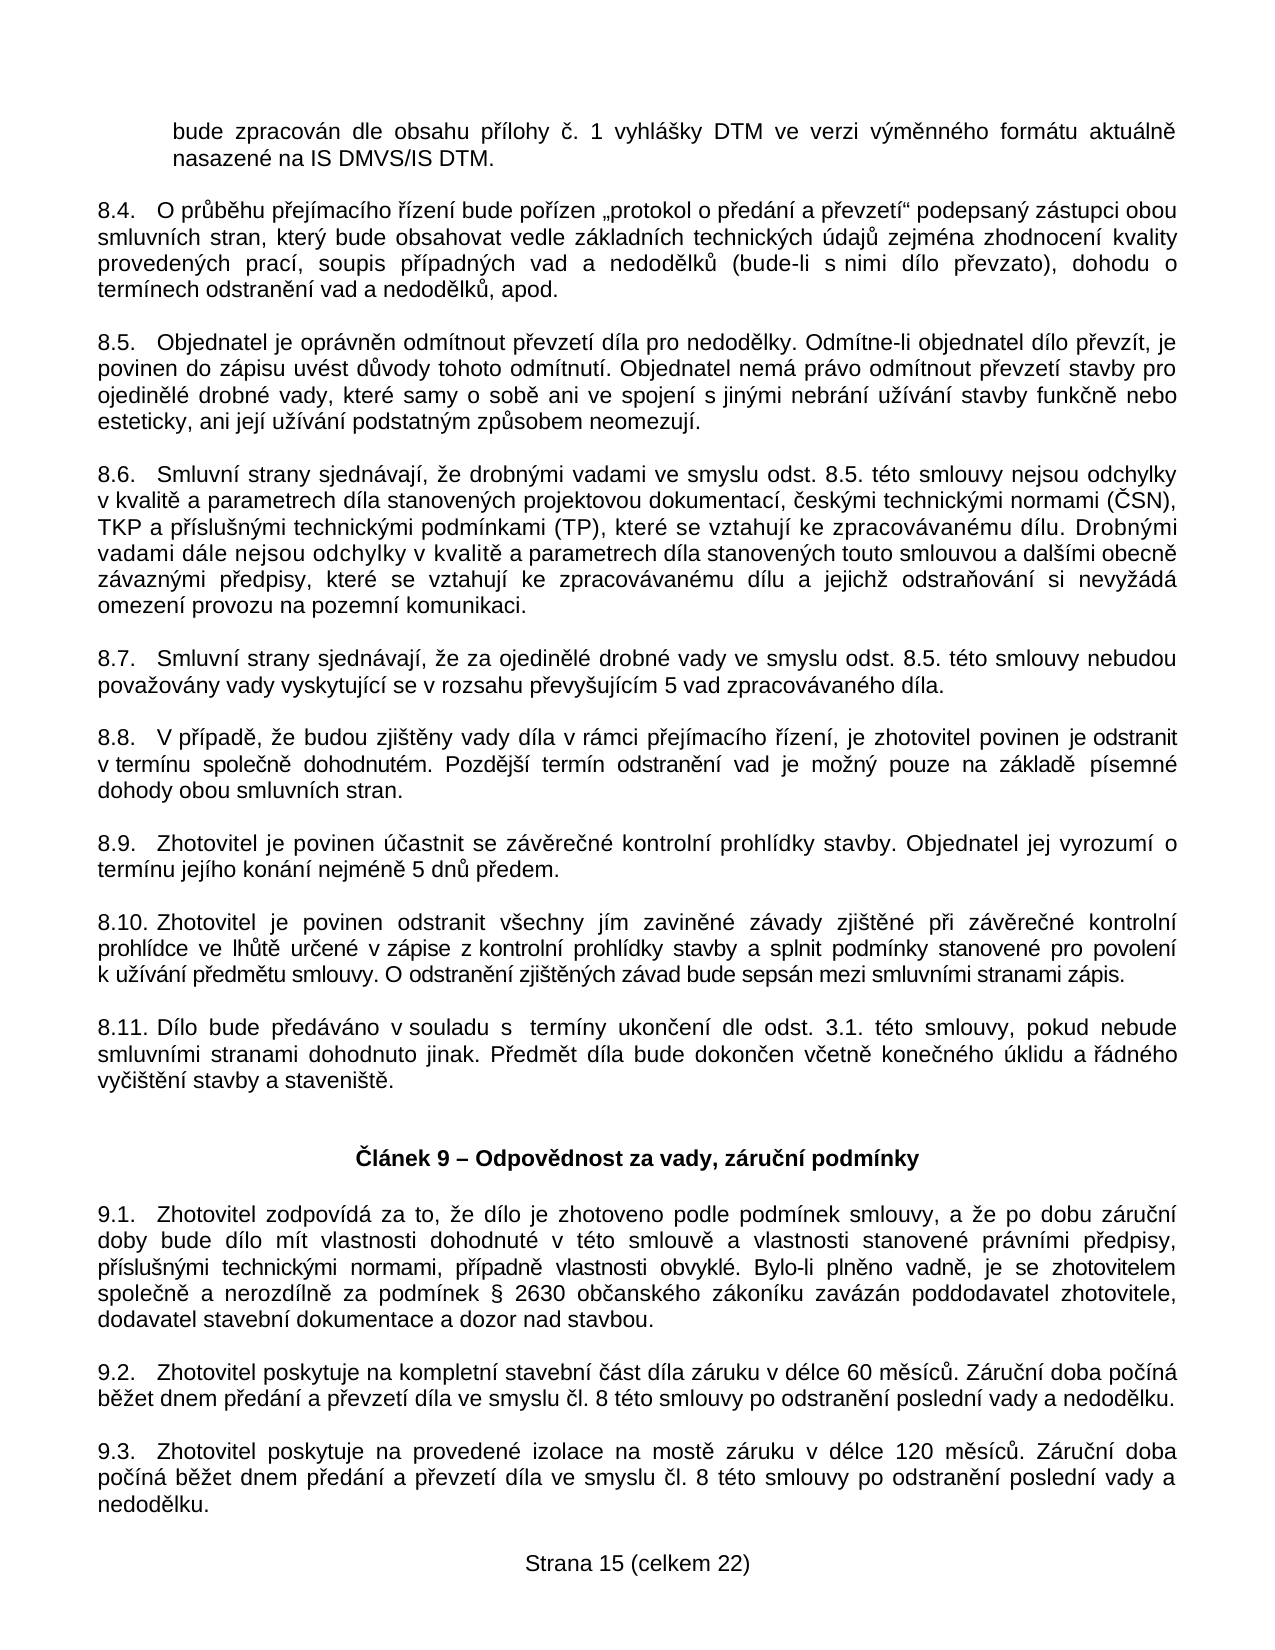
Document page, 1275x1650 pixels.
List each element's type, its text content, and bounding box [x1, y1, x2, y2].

list Smluvní strany sjednávají, že drobnými vadami ve smyslu odst. 8.5. této smlouvy nejsou odchylky v kvalitě a parametrech díla stanovených projektovou dokumentací, českými technickými normami (ČSN), TKP a příslušnými technickými podmínkami (TP), které se vztahují ke zpracovávanému dílu. Drobnými vadami dále nejsou odchylky v kvalitě a parametrech díla stanovených touto smlouvou a dalšími obecně závaznými předpisy, které se vztahují ke zpracovávanému dílu a jejichž odstraňování si nevyžádá omezení provozu na pozemní komunikaci. [97, 461, 1177, 619]
list Smluvní strany sjednávají, že za ojedinělé drobné vady ve smyslu odst. 8.5. této smlouvy nebudou považovány vady vyskytující se v rozsahu převyšujícím 5 vad zpracovávaného díla. [97, 645, 1177, 698]
list Zhotovitel poskytuje na kompletní stavební část díla záruku v délce 60 měsíců. Záruční doba počíná běžet dnem předání a převzetí díla ve smyslu čl. 8 této smlouvy po odstranění poslední vady a nedodělku. [97, 1359, 1177, 1412]
text Článek 9 – Odpovědnost za vady, záruční podmínky [97, 1144, 1177, 1171]
list Zhotovitel je povinen účastnit se závěrečné kontrolní prohlídky stavby. Objednatel jej vyrozumí o termínu jejího konání nejméně 5 dnů předem. [97, 830, 1177, 882]
list Objednatel je oprávněn odmítnout převzetí díla pro nedodělky. Odmítne-li objednatel dílo převzít, je povinen do zápisu uvést důvody tohoto odmítnutí. Objednatel nemá právo odmítnout převzetí stavby pro ojedinělé drobné vady, které samy o sobě ani ve spojení s jinými nebrání užívání stavby funkčně nebo esteticky, ani její užívání podstatným způsobem neomezují. [97, 329, 1177, 434]
list Dílo bude předáváno v souladu s termíny ukončení dle odst. 3.1. této smlouvy, pokud nebude smluvními stranami dohodnuto jinak. Předmět díla bude dokončen včetně konečného úklidu a řádného vyčištění stavby a staveniště. [97, 1014, 1177, 1093]
list Zhotovitel je povinen odstranit všechny jím zaviněné závady zjištěné při závěrečné kontrolní prohlídce ve lhůtě určené v zápise z kontrolní prohlídky stavby a splnit podmínky stanovené pro povolení k užívání předmětu smlouvy. O odstranění zjištěných závad bude sepsán mezi smluvními stranami zápis. [97, 909, 1177, 988]
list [135, 118, 1177, 171]
list Zhotovitel poskytuje na provedené izolace na mostě záruku v délce 120 měsíců. Záruční doba počíná běžet dnem předání a převzetí díla ve smyslu čl. 8 této smlouvy po odstranění poslední vady a nedodělku. [97, 1438, 1177, 1517]
list O průběhu přejímacího řízení bude pořízen „protokol o předání a převzetí“ podepsaný zástupci obou smluvních stran, který bude obsahovat vedle základních technických údajů zejména zhodnocení kvality provedených prací, soupis případných vad a nedodělků (bude-li s nimi dílo převzato), dohodu o termínech odstranění vad a nedodělků, apod. [97, 197, 1177, 303]
list V případě, že budou zjištěny vady díla v rámci přejímacího řízení, je zhotovitel povinen je odstranit v termínu společně dohodnutém. Pozdější termín odstranění vad je možný pouze na základě písemné dohody obou smluvních stran. [97, 724, 1177, 803]
list Zhotovitel zodpovídá za to, že dílo je zhotoveno podle podmínek smlouvy, a že po dobu záruční doby bude dílo mít vlastnosti dohodnuté v této smlouvě a vlastnosti stanovené právními předpisy, příslušnými technickými normami, případně vlastnosti obvyklé. Bylo-li plněno vadně, je se zhotovitelem společně a nerozdílně za podmínek § 2630 občanského zákoníku zavázán poddodavatel zhotovitele, dodavatel stavební dokumentace a dozor nad stavbou. [97, 1201, 1177, 1332]
